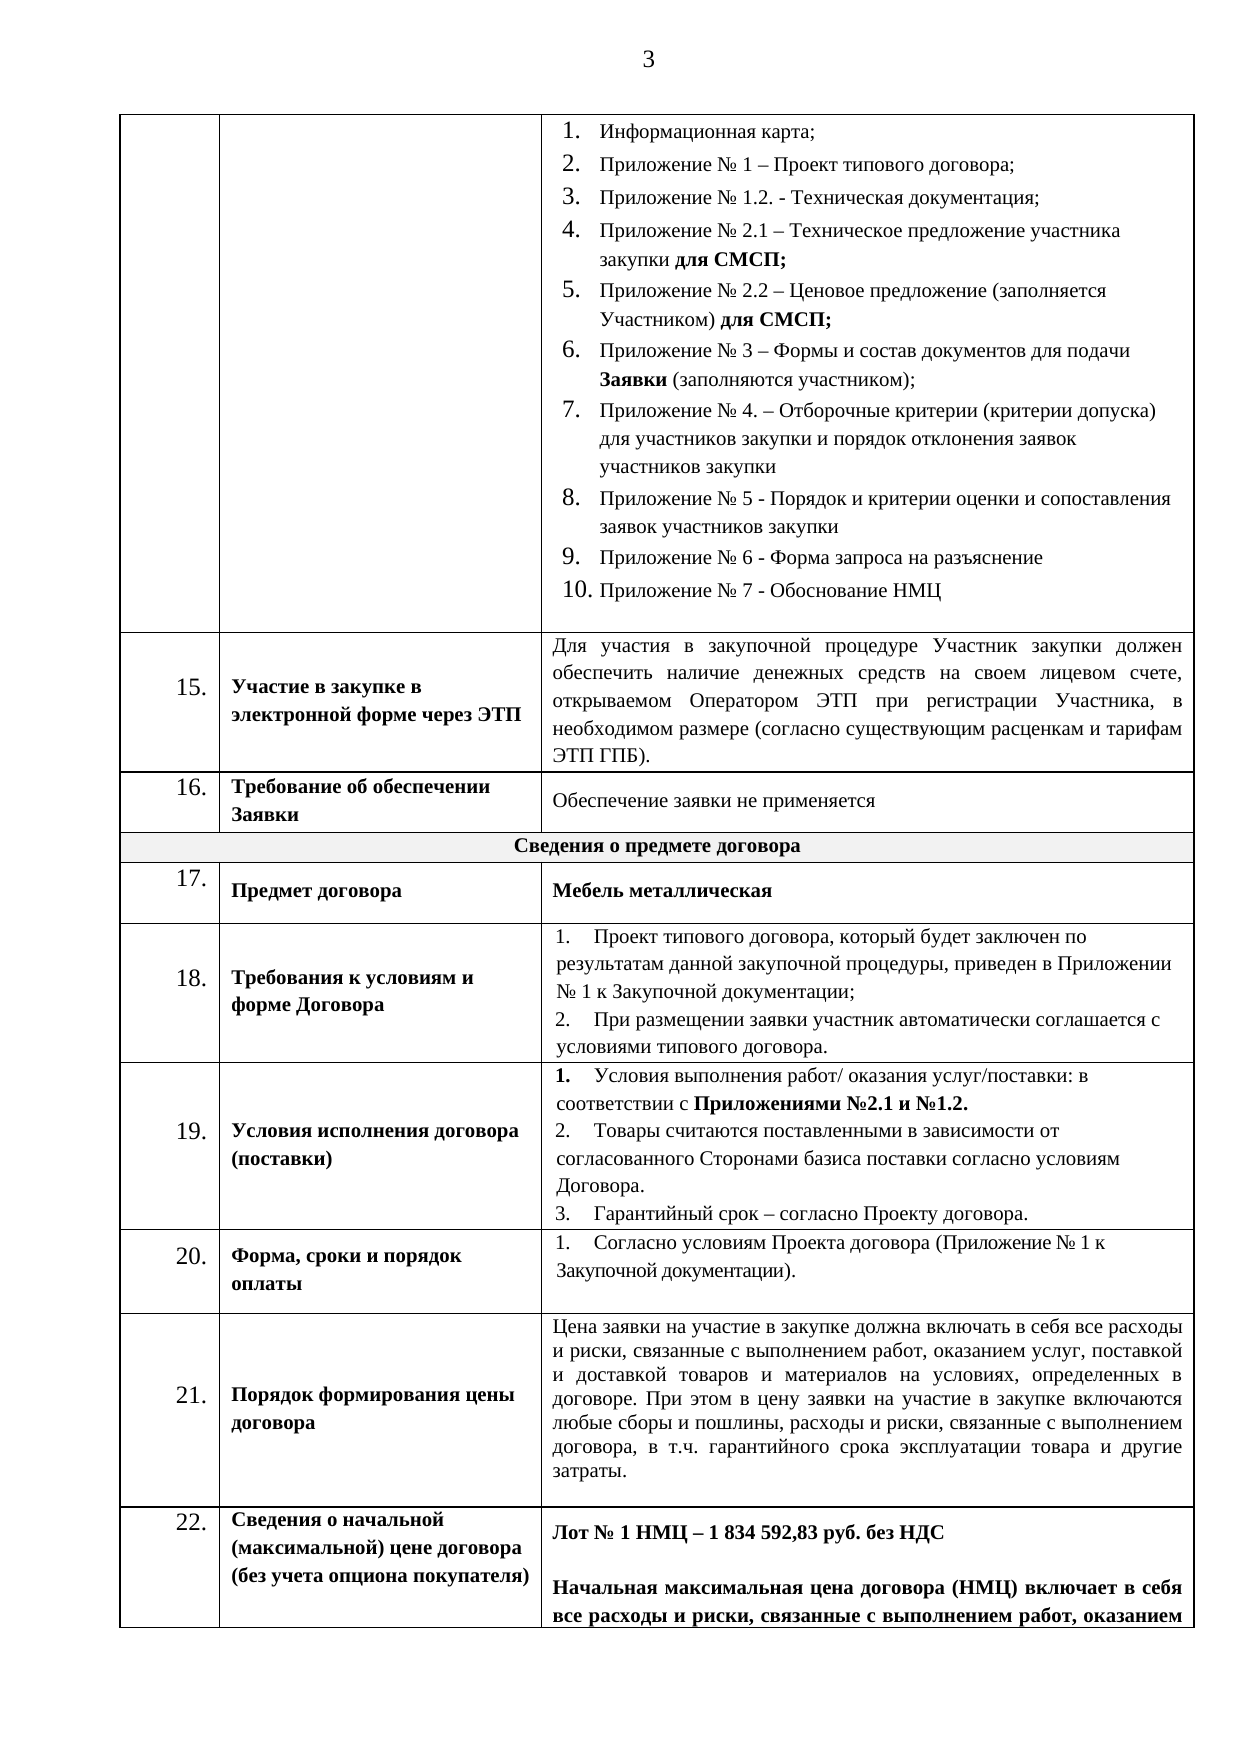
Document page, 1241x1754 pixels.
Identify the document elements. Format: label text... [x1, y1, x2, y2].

table_cell Мебель металлическая [542, 863, 1193, 923]
table_cell [121, 1508, 219, 1627]
table_cell [121, 1230, 219, 1313]
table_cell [542, 1508, 1193, 1627]
table_cell Требования к условиям и форме Договора [220, 924, 541, 1062]
table_cell Условия исполнения договора (поставки) [220, 1063, 541, 1229]
table_cell Согласно условиям Проекта договора (Приложение № 1 к Закупочной документации). [542, 1230, 1193, 1313]
table_cell [121, 115, 219, 632]
table_cell Порядок формирования цены договора [220, 1314, 541, 1506]
table_cell Для участия в закупочной процедуре Участник закупки должен обеспечить наличие денежных средств на своем лицевом счете, открываемом Оператором ЭТП при регистрации Участника, в необходимом размере (согласно существующим расценкам и тарифам ЭТП ГПБ). [542, 633, 1193, 771]
table_cell [121, 863, 219, 923]
table_cell Условия выполнения работ/ оказания услуг/поставки: в соответствии с Приложениями №2.1 и №1.2. Товары считаются поставленными в зависимости от согласованного Сторонами базиса поставки согласно условиям Договора. Гарантийный срок – согласно Проекту договора. [542, 1063, 1193, 1229]
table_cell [542, 115, 1193, 632]
table_cell Проект типового договора, который будет заключен по результатам данной закупочной процедуры, приведен в Приложении № 1 к Закупочной документации; При размещении заявки участник автоматически соглашается с условиями типового договора. [542, 924, 1193, 1062]
table_cell [121, 633, 219, 771]
table_cell Форма, сроки и порядок оплаты [220, 1230, 541, 1313]
table_cell Обеспечение заявки не применяется [542, 773, 1193, 832]
table_cell Участие в закупке в электронной форме через ЭТП [220, 633, 541, 771]
table_cell Сведения о предмете договора [121, 833, 1193, 862]
table_cell Цена заявки на участие в закупке должна включать в себя все расходы и риски, связанные с выполнением работ, оказанием услуг, поставкой и доставкой товаров и материалов на условиях, определенных в договоре. При этом в цену заявки на участие в закупке включаются любые сборы и пошлины, расходы и риски, связанные с выполнением договора, в т.ч. гарантийного срока эксплуатации товара и другие затраты. [542, 1314, 1193, 1506]
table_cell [220, 1508, 541, 1627]
table_cell [121, 773, 219, 832]
table_cell [121, 1063, 219, 1229]
table_cell [121, 1314, 219, 1506]
table_cell Требование об обеспечении Заявки [220, 773, 541, 832]
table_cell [220, 115, 541, 632]
table_cell [121, 924, 219, 1062]
table_cell Предмет договора [220, 863, 541, 923]
